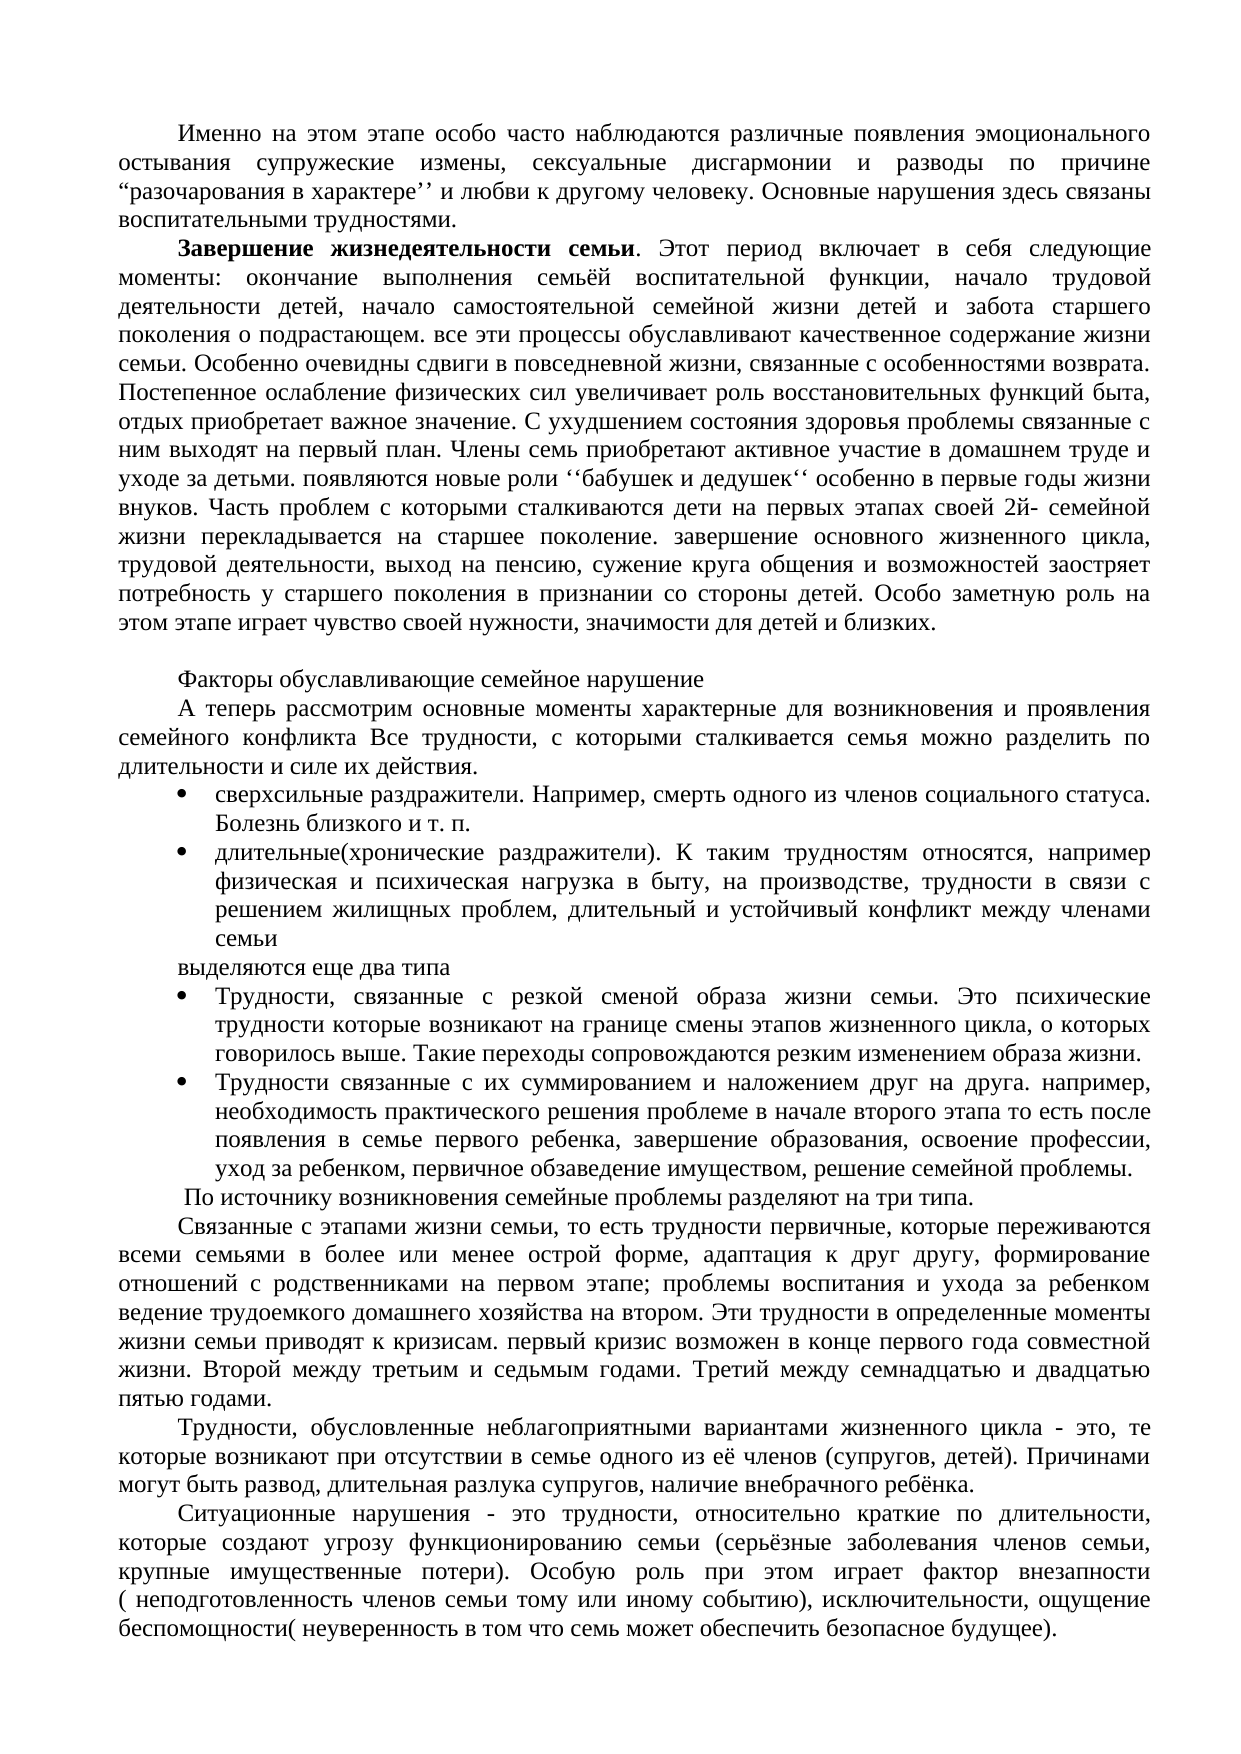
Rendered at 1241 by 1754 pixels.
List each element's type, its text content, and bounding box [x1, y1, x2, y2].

text Трудности, обусловленные неблагоприятными вариантами жизненного цикла - это, те которые возникают при отсутствии в семье одного из её членов (супругов, детей). Причинами могут быть развод, длительная разлука супругов, наличие внебрачного ребёнка. [118, 1412, 1152, 1498]
text По источнику возникновения семейные проблемы разделяют на три типа. [118, 1182, 1152, 1211]
list сверхсильные раздражители. Например, смерть одного из членов социального статуса. Болезнь близкого и т. п. [177, 779, 1152, 837]
text выделяются еще два типа [118, 952, 1152, 981]
text Именно на этом этапе особо часто наблюдаются различные появления эмоционального остывания супружеские измены, сексуальные дисгармонии и разводы по причине “разочарования в характере’’ и любви к другому человеку. Основные нарушения здесь связаны воспитательными трудностями. [118, 118, 1152, 233]
text А теперь рассмотрим основные моменты характерные для возникновения и проявления семейного конфликта Все трудности, с которыми сталкивается семья можно разделить по длительности и силе их действия. [118, 693, 1152, 779]
list Трудности связанные с их суммированием и наложением друг на друга. например, необходимость практического решения проблеме в начале второго этапа то есть после появления в семье первого ребенка, завершение образования, освоение профессии, уход за ребенком, первичное обзаведение имуществом, решение семейной проблемы. [177, 1067, 1152, 1182]
list длительные(хронические раздражители). К таким трудностям относятся, например физическая и психическая нагрузка в быту, на производстве, трудности в связи с решением жилищных проблем, длительный и устойчивый конфликт между членами семьи [177, 837, 1152, 952]
text Факторы обуславливающие семейное нарушение [118, 664, 1152, 693]
text Связанные с этапами жизни семьи, то есть трудности первичные, которые переживаются всеми семьями в более или менее острой форме, адаптация к друг другу, формирование отношений с родственниками на первом этапе; проблемы воспитания и ухода за ребенком ведение трудоемкого домашнего хозяйства на втором. Эти трудности в определенные моменты жизни семьи приводят к кризисам. первый кризис возможен в конце первого года совместной жизни. Второй между третьим и седьмым годами. Третий между семнадцатью и двадцатью пятью годами. [118, 1211, 1152, 1412]
list Трудности, связанные с резкой сменой образа жизни семьи. Это психические трудности которые возникают на границе смены этапов жизненного цикла, о которых говорилось выше. Такие переходы сопровождаются резким изменением образа жизни. [177, 981, 1152, 1067]
text Ситуационные нарушения - это трудности, относительно краткие по длительности, которые создают угрозу функционированию семьи (серьёзные заболевания членов семьи, крупные имущественные потери). Особую роль при этом играет фактор внезапности ( неподготовленность членов семьи тому или иному событию), исключительности, ощущение беспомощности( неуверенность в том что семь может обеспечить безопасное будущее). [118, 1498, 1152, 1642]
text Завершение жизнедеятельности семьи. Этот период включает в себя следующие моменты: окончание выполнения семьёй воспитательной функции, начало трудовой деятельности детей, начало самостоятельной семейной жизни детей и забота старшего поколения о подрастающем. все эти процессы обуславливают качественное содержание жизни семьи. Особенно очевидны сдвиги в повседневной жизни, связанные с особенностями возврата. Постепенное ослабление физических сил увеличивает роль восстановительных функций быта, отдых приобретает важное значение. С ухудшением состояния здоровья проблемы связанные с ним выходят на первый план. Члены семь приобретают активное участие в домашнем труде и уходе за детьми. появляются новые роли ‘‘бабушек и дедушек‘‘ особенно в первые годы жизни внуков. Часть проблем с которыми сталкиваются дети на первых этапах своей 2й- семейной жизни перекладывается на старшее поколение. завершение основного жизненного цикла, трудовой деятельности, выход на пенсию, сужение круга общения и возможностей заостряет потребность у старшего поколения в признании со стороны детей. Особо заметную роль на этом этапе играет чувство своей нужности, значимости для детей и близких. [118, 233, 1152, 636]
